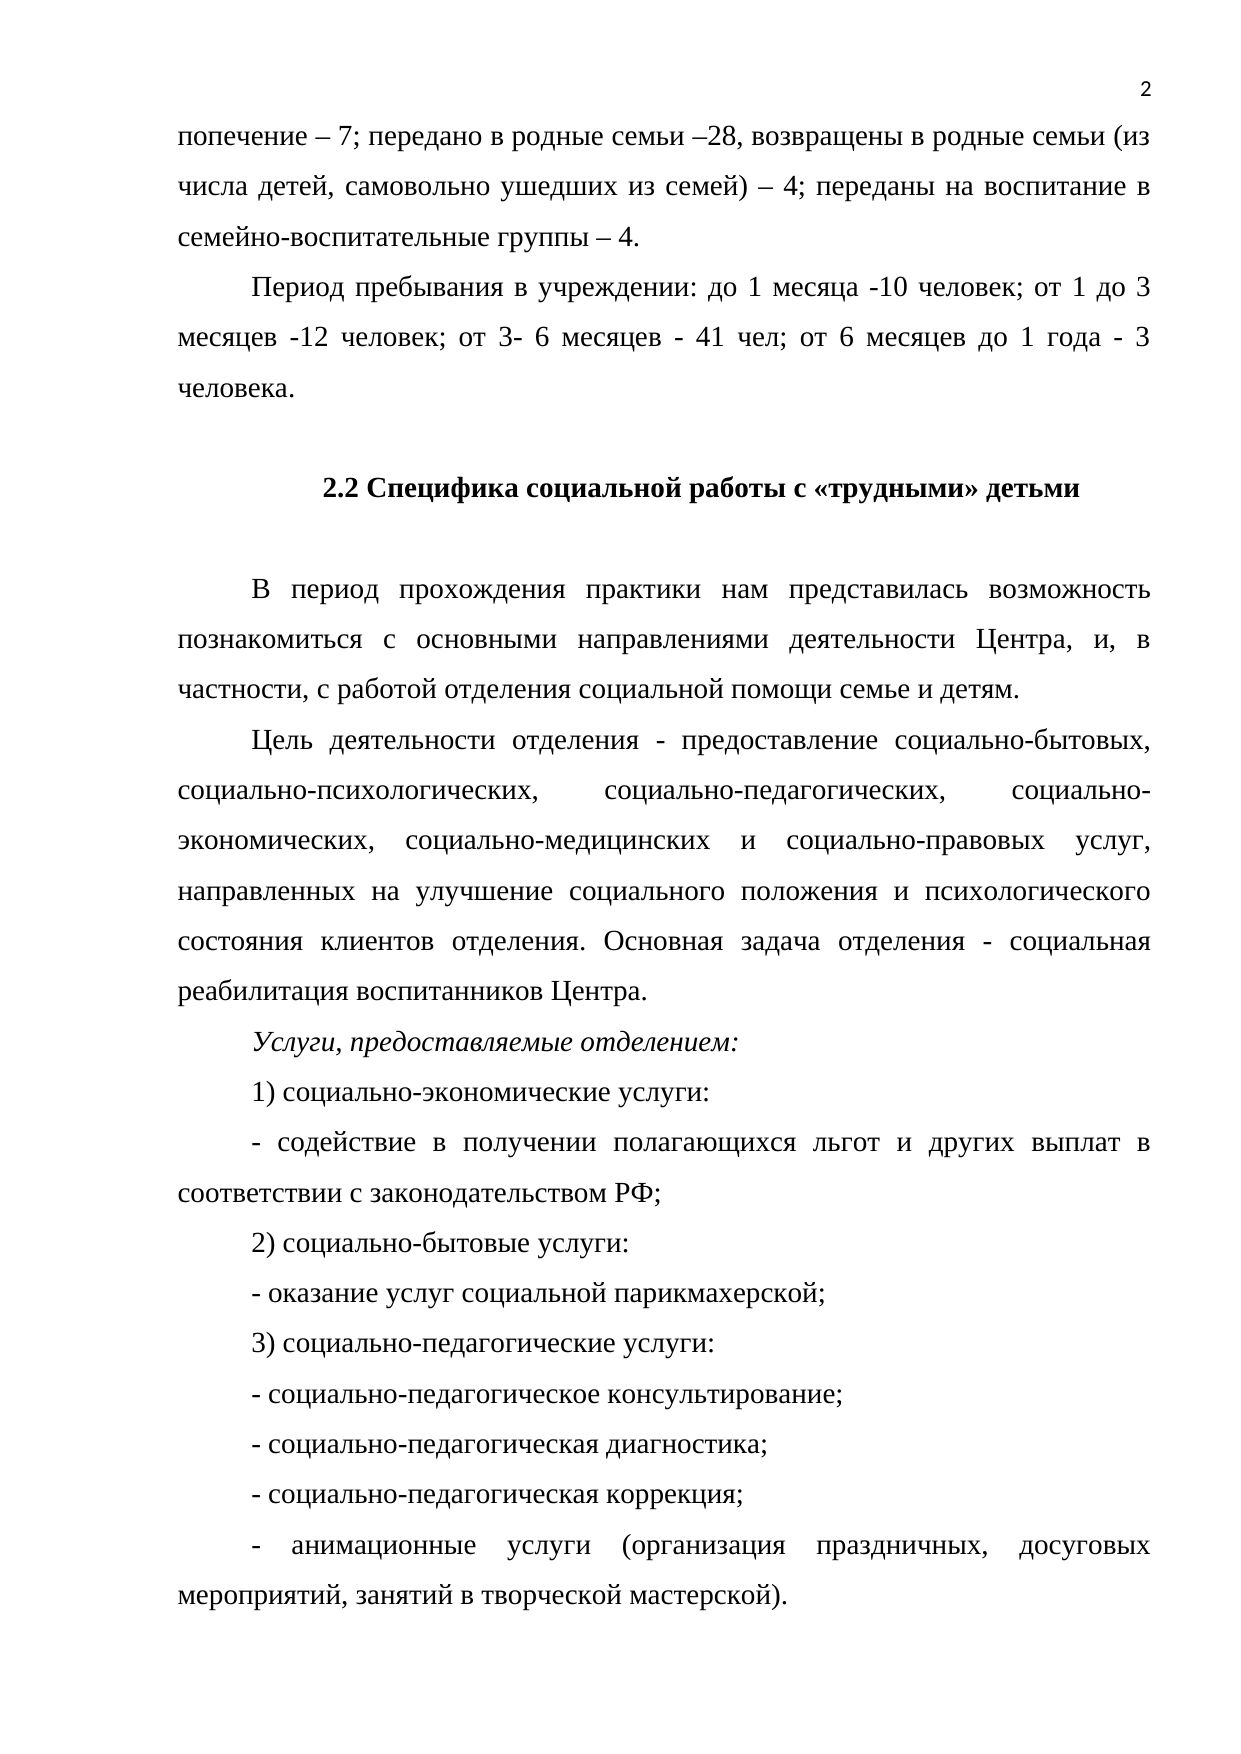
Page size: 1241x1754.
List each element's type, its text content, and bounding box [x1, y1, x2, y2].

text 1) социально-экономические услуги: [177, 1074, 1152, 1108]
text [177, 118, 1152, 252]
text В период прохождения практики нам представилась возможность познакомиться с основными направлениями деятельности Центра, и, в частности, с работой отделения социальной помощи семье и детям. [177, 571, 1152, 705]
text - анимационные услуги (организация праздничных, досуговых мероприятий, занятий в творческой мастерской). [177, 1527, 1152, 1611]
text 2) социально-бытовые услуги: [177, 1225, 1152, 1258]
text - оказание услуг социальной парикмахерской; [177, 1275, 1152, 1309]
text Цель деятельности отделения - предоставление социально-бытовых, социально-психологических, социально-педагогических, социально-экономических, социально-медицинских и социально-правовых услуг, направленных на улучшение социального положения и психологического состояния клиентов отделения. Основная задача отделения - социальная реабилитация воспитанников Центра. [177, 722, 1152, 1007]
text - социально-педагогическое консультирование; [177, 1376, 1152, 1409]
text - содействие в получении полагающихся льгот и других выплат в соответствии с законодательством РФ; [177, 1124, 1152, 1208]
text - социально-педагогическая коррекция; [177, 1477, 1152, 1510]
text - социально-педагогическая диагностика; [177, 1426, 1152, 1460]
text Услуги, предоставляемые отделением: [177, 1024, 1152, 1057]
text Период пребывания в учреждении: до 1 месяца -10 человек; от 1 до 3 месяцев -12 человек; от 3- 6 месяцев - 41 чел; от 6 месяцев до 1 года - 3 человека. [177, 269, 1152, 403]
text 2.2 Специфика социальной работы с «трудными» детьми [177, 470, 1152, 504]
text 3) социально-педагогические услуги: [177, 1326, 1152, 1359]
